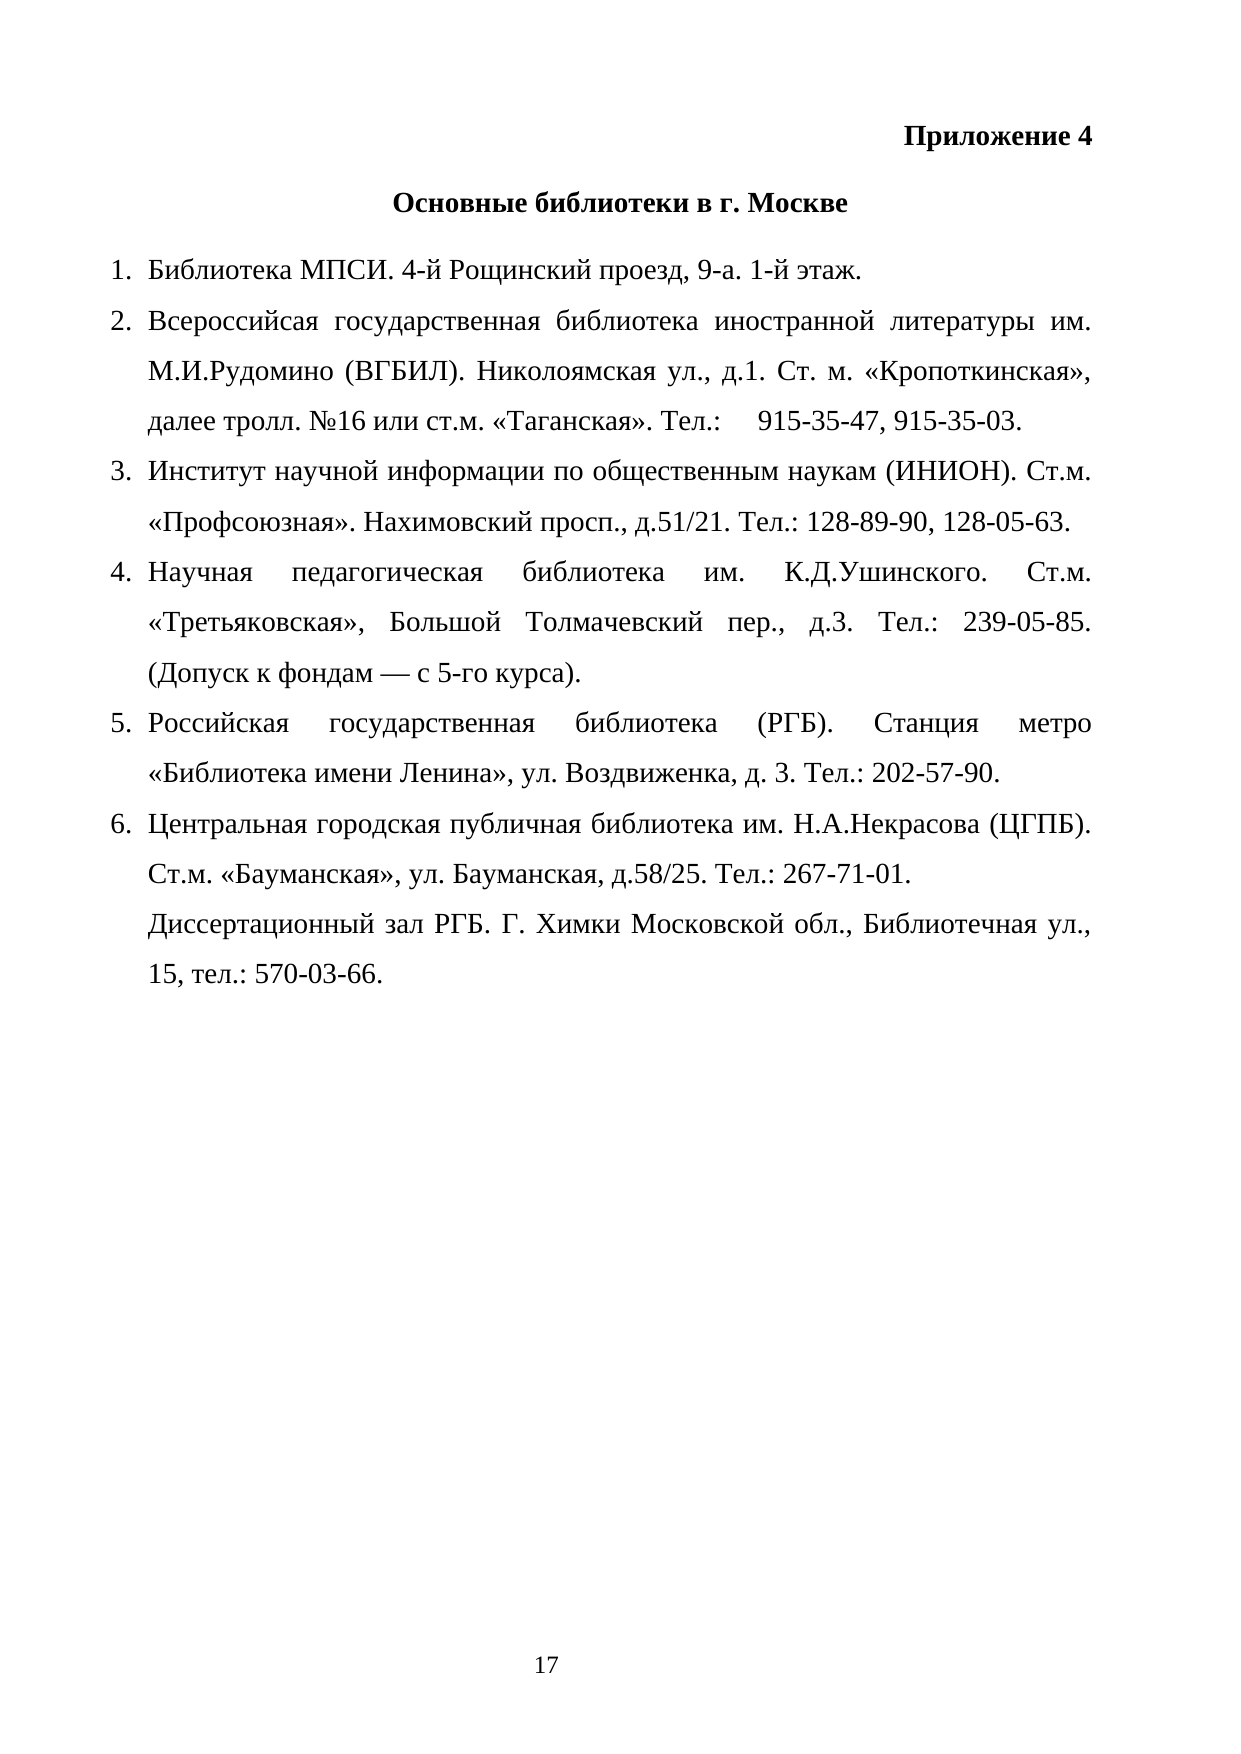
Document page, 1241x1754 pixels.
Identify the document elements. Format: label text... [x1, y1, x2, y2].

text Приложение 4 [148, 118, 1092, 152]
list Российская государственная библиотека (РГБ). Станция метро «Библиотека имени Ленина», ул. Воздвиженка, д. 3. Тел.: 202-57-90. [110, 705, 1092, 789]
list Всероссийсая государственная библиотека иностранной литературы им. М.И.Рудомино (ВГБИЛ). Николоямская ул., д.1. Ст. м. «Кропоткинская», далее тролл. №16 или ст.м. «Таганская». Тел.: 915-35-47, 915-35-03. [110, 303, 1092, 437]
list Библиотека МПСИ. 4-й Рощинский проезд, 9-а. 1-й этаж. [110, 252, 1092, 286]
list Центральная городская публичная библиотека им. Н.А.Некрасова (ЦГПБ). Ст.м. «Бауманская», ул. Бауманская, д.58/25. Тел.: 267-71-01. [110, 806, 1092, 889]
text Диссертационный зал РГБ. Г. Химки Московской обл., Библиотечная ул., 15, тел.: 570-03-66. [148, 906, 1092, 990]
list Институт научной информации по общественным наукам (ИНИОН). Ст.м. «Профсоюзная». Нахимовский просп., д.51/21. Тел.: 128-89-90, 128-05-63. [110, 453, 1092, 537]
list Научная педагогическая библиотека им. К.Д.Ушинского. Ст.м. «Третьяковская», Большой Толмачевский пер., д.3. Тел.: 239-05-85. (Допуск к фондам — с 5-го курса). [110, 554, 1092, 688]
text Основные библиотеки в г. Москве [148, 185, 1092, 219]
